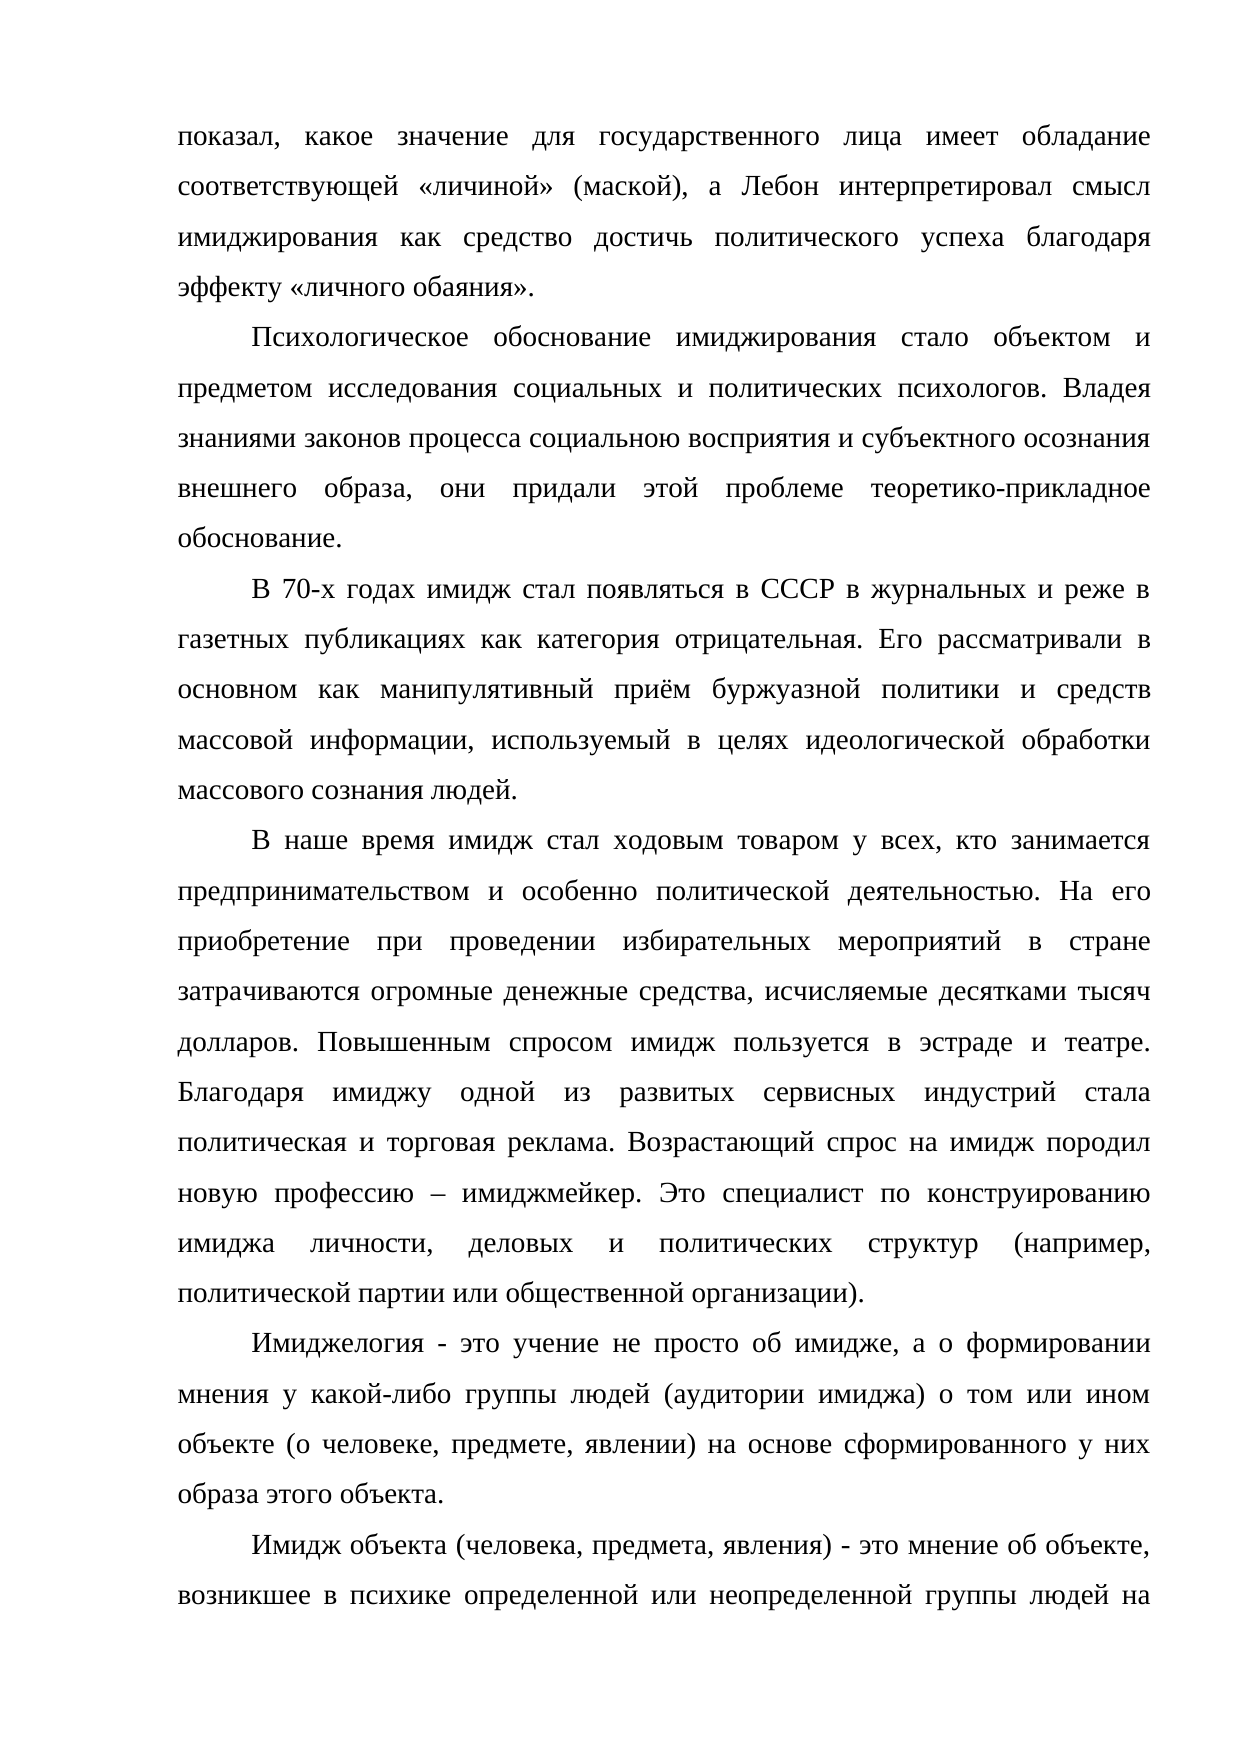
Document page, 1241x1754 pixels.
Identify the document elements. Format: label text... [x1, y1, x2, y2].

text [177, 1527, 1152, 1611]
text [177, 118, 1152, 303]
text Имиджелогия - это учение не просто об имидже, а о формировании мнения у какой-либо группы людей (аудитории имиджа) о том или ином объекте (о человеке, предмете, явлении) на основе сформированного у них образа этого объекта. [177, 1326, 1152, 1510]
text Психологическое обоснование имиджирования стало объектом и предметом исследования социальных и политических психологов. Владея знаниями законов процесса социальною восприятия и субъектного осознания внешнего образа, они придали этой проблеме теоретико-прикладное обоснование. [177, 319, 1152, 554]
text В 70-х годах имидж стал появляться в СССР в журнальных и реже в газетных публикациях как категория отрицательная. Его рассматривали в основном как манипулятивный приём буржуазной политики и средств массовой информации, используемый в целях идеологической обработки массового сознания людей. [177, 571, 1152, 806]
text В наше время имидж стал ходовым товаром у всех, кто занимается предпринимательством и особенно политической деятельностью. На его приобретение при проведении избирательных мероприятий в стране затрачиваются огромные денежные средства, исчисляемые десятками тысяч долларов. Повышенным спросом имидж пользуется в эстраде и театре. Благодаря имиджу одной из развитых сервисных индустрий стала политическая и торговая реклама. Возрастающий спрос на имидж породил новую профессию – имиджмейкер. Это специалист по конструированию имиджа личности, деловых и политических структур (например, политической партии или общественной организации). [177, 822, 1152, 1309]
